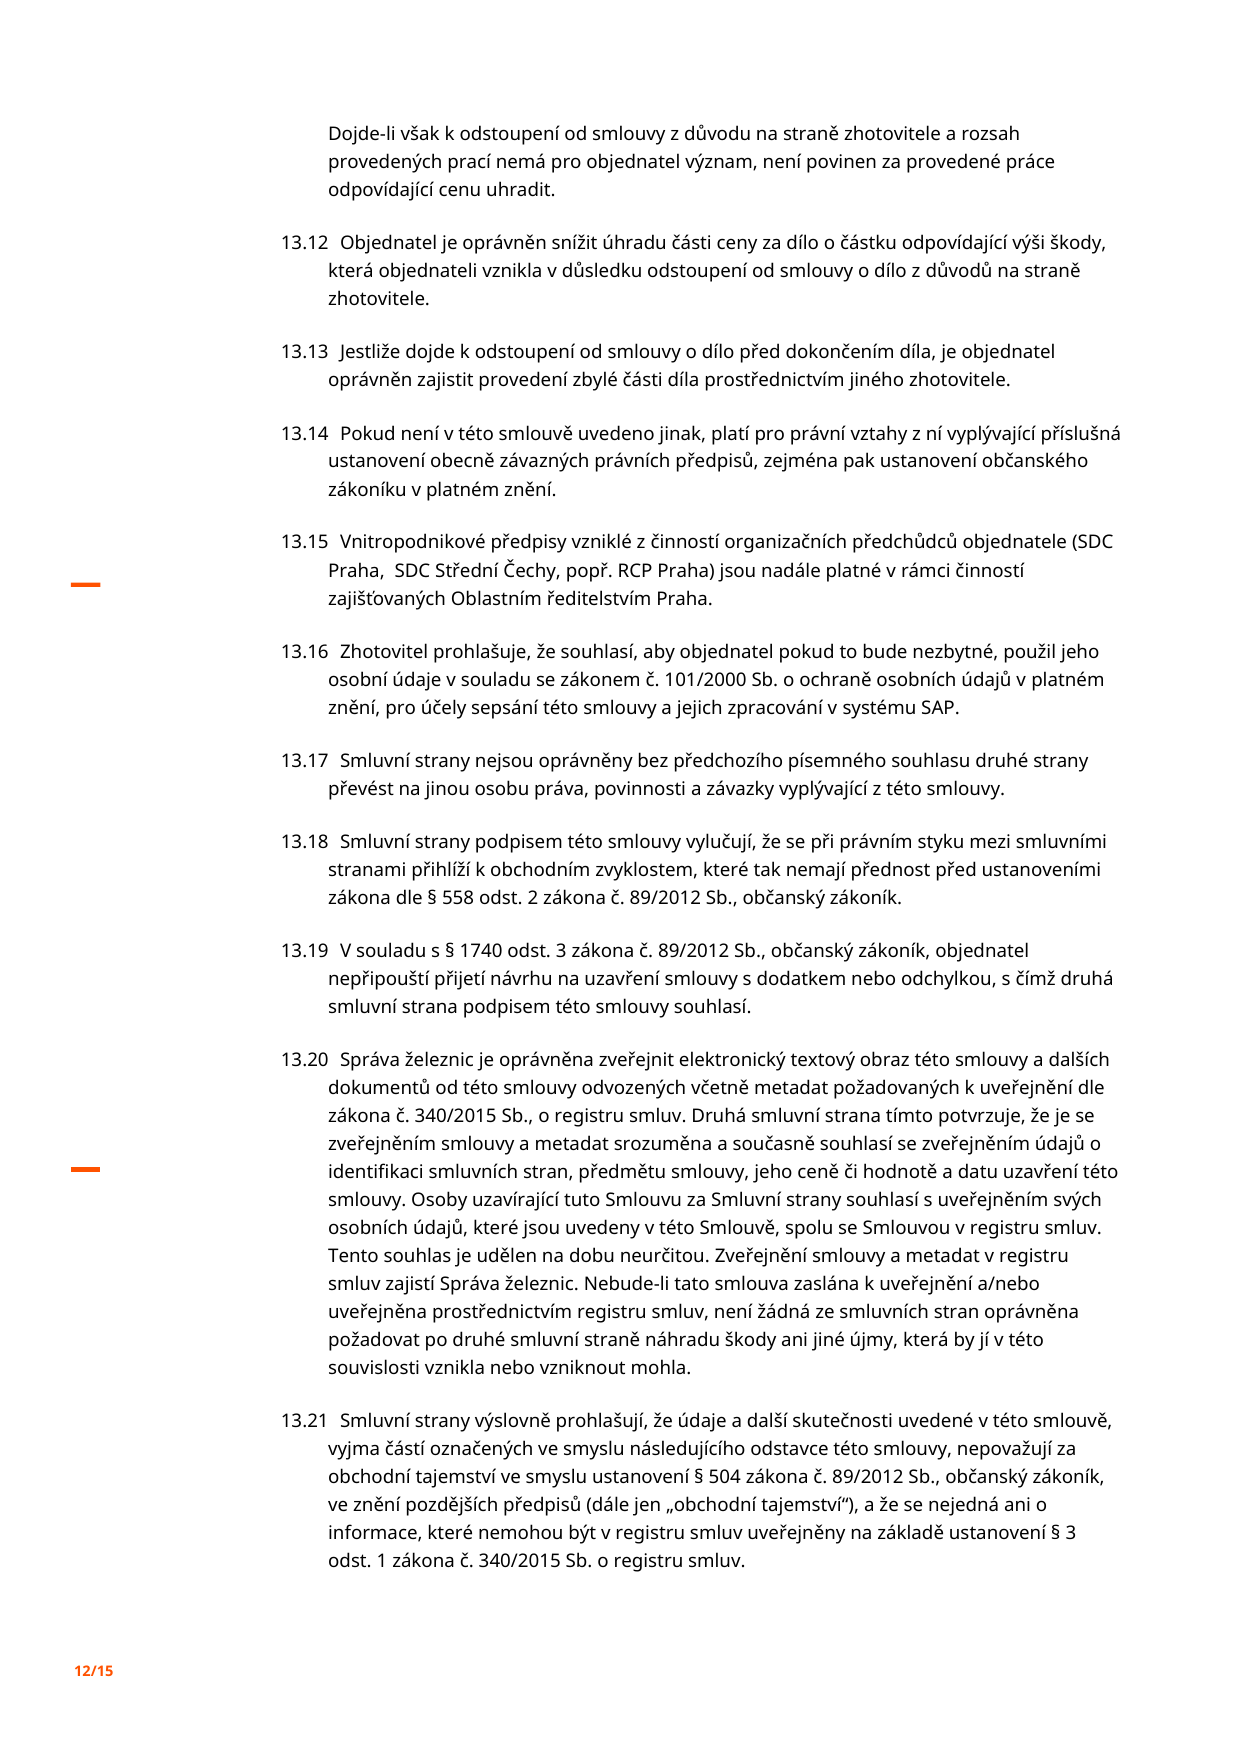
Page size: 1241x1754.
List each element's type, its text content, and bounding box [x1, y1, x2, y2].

list Zhotovitel prohlašuje, že souhlasí, aby objednatel pokud to bude nezbytné, použil jeho osobní údaje v souladu se zákonem č. 101/2000 Sb. o ochraně osobních údajů v platném znění, pro účely sepsání této smlouvy a jejich zpracování v systému SAP. [281, 638, 1122, 719]
list V souladu s § 1740 odst. 3 zákona č. 89/2012 Sb., občanský zákoník, objednatel nepřipouští přijetí návrhu na uzavření smlouvy s dodatkem nebo odchylkou, s čímž druhá smluvní strana podpisem této smlouvy souhlasí. [281, 937, 1122, 1019]
list Smluvní strany podpisem této smlouvy vylučují, že se při právním styku mezi smluvními stranami přihlíží k obchodním zvyklostem, které tak nemají přednost před ustanoveními zákona dle § 558 odst. 2 zákona č. 89/2012 Sb., občanský zákoník. [281, 828, 1122, 909]
list Smluvní strany výslovně prohlašují, že údaje a další skutečnosti uvedené v této smlouvě, vyjma částí označených ve smyslu následujícího odstavce této smlouvy, nepovažují za obchodní tajemství ve smyslu ustanovení § 504 zákona č. 89/2012 Sb., občanský zákoník, ve znění pozdějších předpisů (dále jen „obchodní tajemství“), a že se nejedná ani o informace, které nemohou být v registru smluv uveřejněny na základě ustanovení § 3 odst. 1 zákona č. 340/2015 Sb. o registru smluv. [281, 1407, 1122, 1573]
list Vnitropodnikové předpisy vzniklé z činností organizačních předchůdců objednatele (SDC Praha, SDC Střední Čechy, popř. RCP Praha) jsou nadále platné v rámci činností zajišťovaných Oblastním ředitelstvím Praha. [281, 529, 1122, 610]
text Dojde-li však k odstoupení od smlouvy z důvodu na straně zhotovitele a rozsah provedených prací nemá pro objednatel význam, není povinen za provedené práce odpovídající cenu uhradit. [328, 121, 1122, 202]
list Jestliže dojde k odstoupení od smlouvy o dílo před dokončením díla, je objednatel oprávněn zajistit provedení zbylé části díla prostřednictvím jiného zhotovitele. [281, 339, 1122, 392]
list Pokud není v této smlouvě uvedeno jinak, platí pro právní vztahy z ní vyplývající příslušná ustanovení obecně závazných právních předpisů, zejména pak ustanovení občanského zákoníku v platném znění. [281, 420, 1122, 501]
list Objednatel je oprávněn snížit úhradu části ceny za dílo o částku odpovídající výši škody, která objednateli vznikla v důsledku odstoupení od smlouvy o dílo z důvodů na straně zhotovitele. [281, 230, 1122, 311]
list Smluvní strany nejsou oprávněny bez předchozího písemného souhlasu druhé strany převést na jinou osobu práva, povinnosti a závazky vyplývající z této smlouvy. [281, 747, 1122, 801]
list Správa železnic je oprávněna zveřejnit elektronický textový obraz této smlouvy a dalších dokumentů od této smlouvy odvozených včetně metadat požadovaných k uveřejnění dle zákona č. 340/2015 Sb., o registru smluv. Druhá smluvní strana tímto potvrzuje, že je se zveřejněním smlouvy a metadat srozuměna a současně souhlasí se zveřejněním údajů o identifikaci smluvních stran, předmětu smlouvy, jeho ceně či hodnotě a datu uzavření této smlouvy. Osoby uzavírající tuto Smlouvu za Smluvní strany souhlasí s uveřejněním svých osobních údajů, které jsou uvedeny v této Smlouvě, spolu se Smlouvou v registru smluv. Tento souhlas je udělen na dobu neurčitou. Zveřejnění smlouvy a metadat v registru smluv zajistí Správa železnic. Nebude-li tato smlouva zaslána k uveřejnění a/nebo uveřejněna prostřednictvím registru smluv, není žádná ze smluvních stran oprávněna požadovat po druhé smluvní straně náhradu škody ani jiné újmy, která by jí v této souvislosti vznikla nebo vzniknout mohla. [281, 1046, 1122, 1380]
